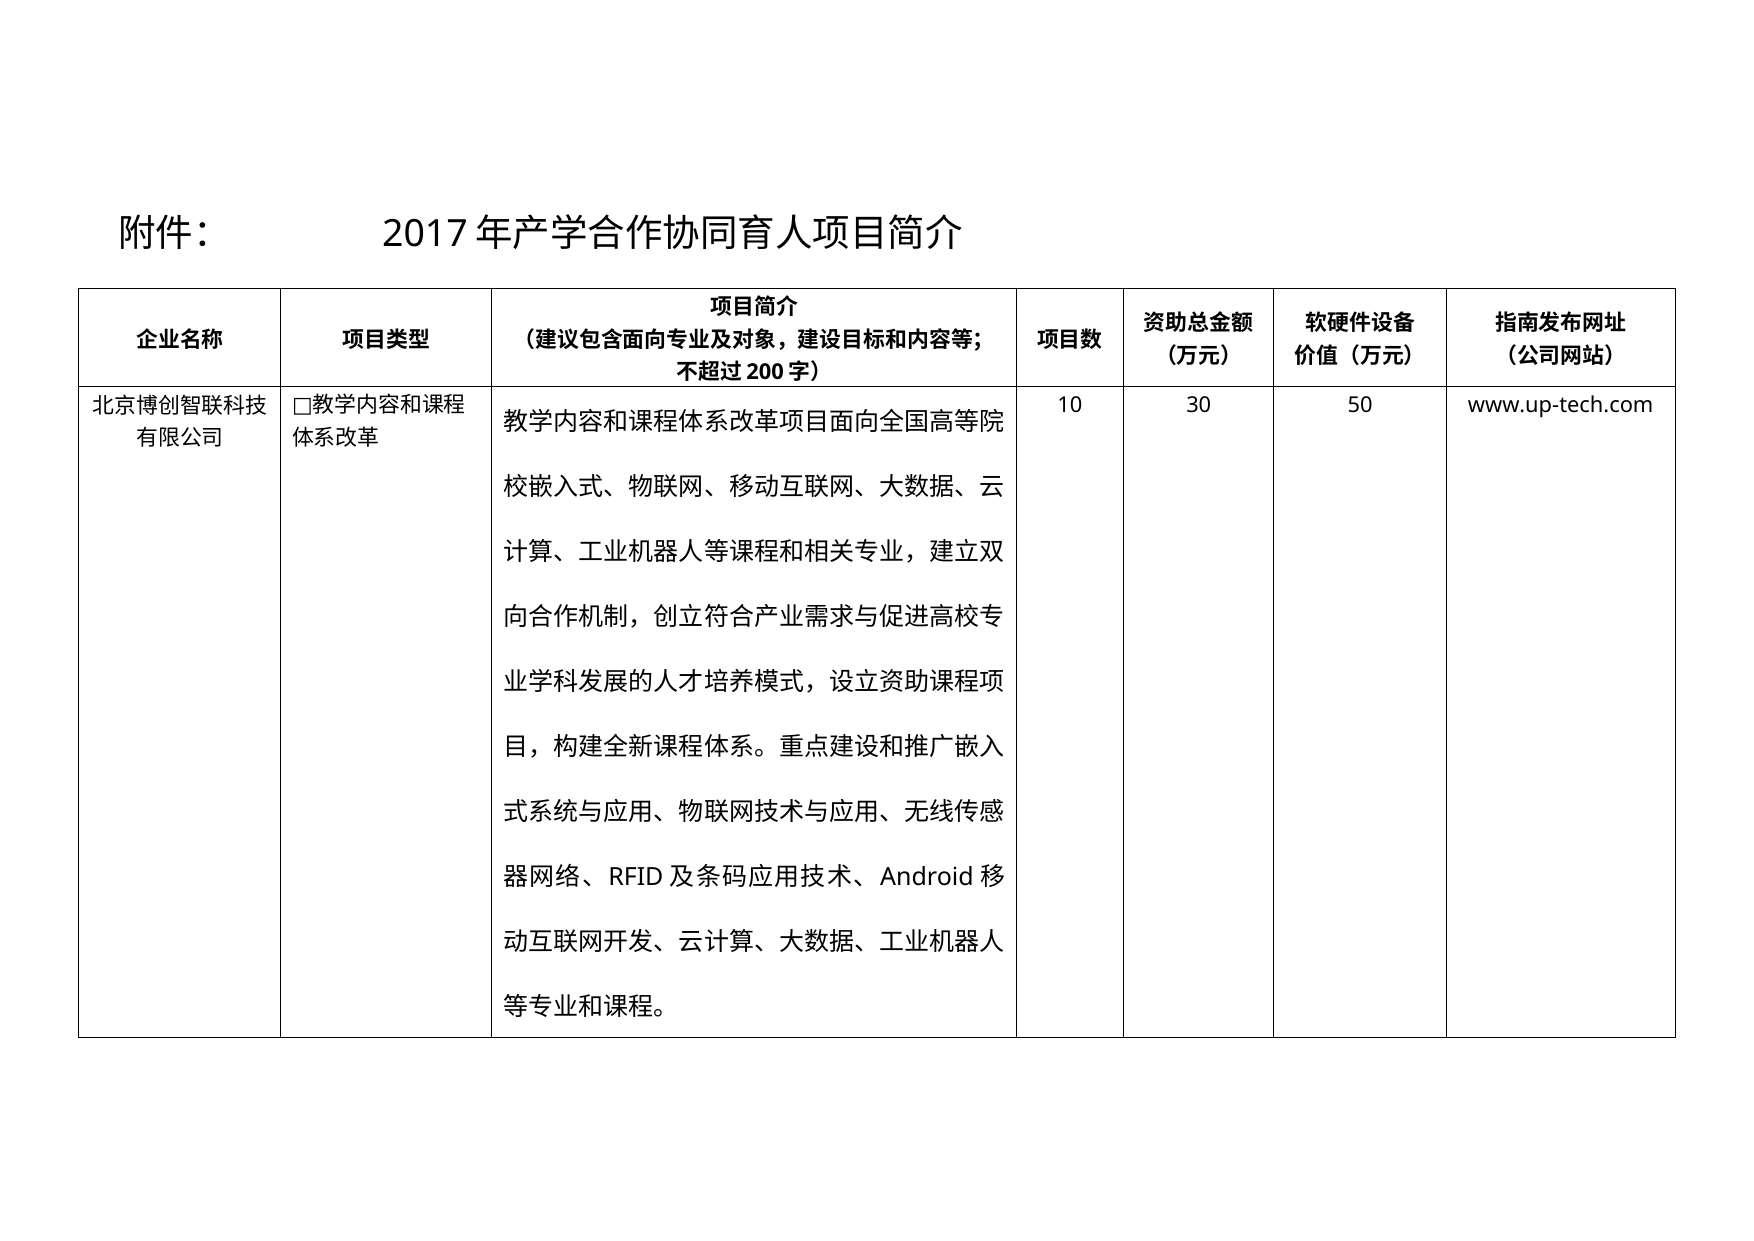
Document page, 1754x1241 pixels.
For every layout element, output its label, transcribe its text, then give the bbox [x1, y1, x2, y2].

table_cell 教学内容和课程体系改革项目面向全国高等院校嵌入式、物联网、移动互联网、大数据、云计算、工业机器人等课程和相关专业，建立双向合作机制，创立符合产业需求与促进高校专业学科发展的人才培养模式，设立资助课程项目，构建全新课程体系。重点建设和推广嵌入式系统与应用、物联网技术与应用、无线传感器网络、RFID及条码应用技术、Android移动互联网开发、云计算、大数据、工业机器人等专业和课程。 [492, 387, 1016, 1037]
text 附件： 2017年产学合作协同育人项目简介 [118, 198, 1636, 263]
table_cell 50 [1274, 387, 1446, 1037]
table_cell □教学内容和课程体系改革 [281, 387, 491, 1037]
table_cell 北京博创智联科技有限公司 [79, 387, 280, 1037]
table_header 项目简介 （建议包含面向专业及对象，建设目标和内容等； 不超过200字） [492, 289, 1016, 386]
table_header 项目类型 [281, 289, 491, 386]
table_header 指南发布网址 （公司网站） [1447, 289, 1675, 386]
table_header 资助总金额 （万元） [1124, 289, 1273, 386]
table_header 企业名称 [79, 289, 280, 386]
table_cell www.up-tech.com [1447, 387, 1675, 1037]
table_header 项目数 [1017, 289, 1123, 386]
table_header 软硬件设备 价值（万元） [1274, 289, 1446, 386]
table_cell 30 [1124, 387, 1273, 1037]
table_cell 10 [1017, 387, 1123, 1037]
